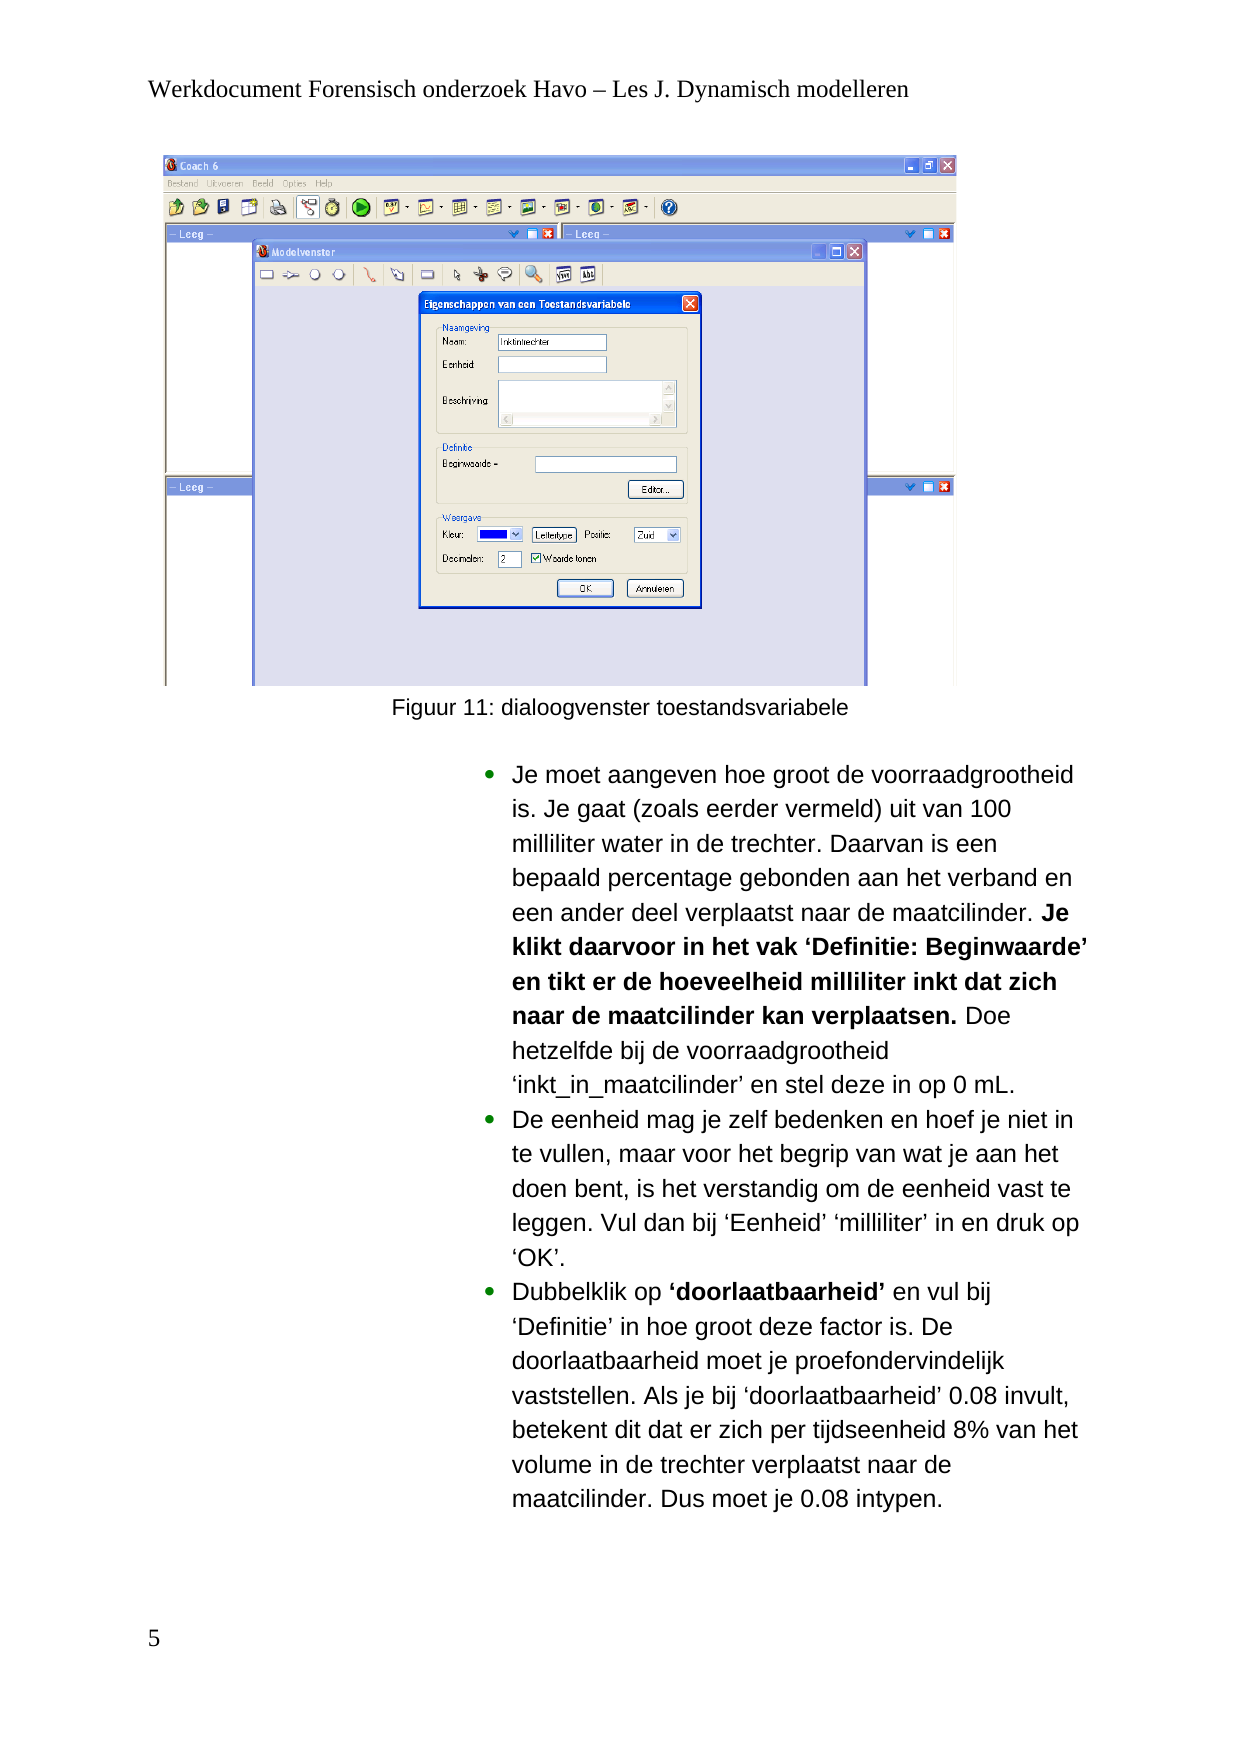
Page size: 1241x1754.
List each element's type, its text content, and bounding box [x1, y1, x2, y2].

list De eenheid mag je zelf bedenken en hoef je niet in te vullen, maar voor het begrip van wat je aan het doen bent, is het verstandig om de eenheid vast te leggen. Vul dan bij ‘Eenheid’ ‘milliliter’ in en druk op ‘OK’. [485, 1104, 1093, 1271]
list Dubbelklik op ‘doorlaatbaarheid’ en vul bij ‘Definitie’ in hoe groot deze factor is. De doorlaatbaarheid moet je proefondervindelijk vaststellen. Als je bij ‘doorlaatbaarheid’ 0.08 invult, betekent dit dat er zich per tijdseenheid 8% van het volume in de trechter verplaatst naar de maatcilinder. Dus moet je 0.08 intypen. [485, 1277, 1093, 1513]
list Figuur 11: dialoogvenster toestandsvariabele [148, 694, 1093, 720]
picture [163, 155, 957, 686]
list Je moet aangeven hoe groot de voorraadgrootheid is. Je gaat (zoals eerder vermeld) uit van 100 milliliter water in de trechter. Daarvan is een bepaald percentage gebonden aan het verband en een ander deel verplaatst naar de maatcilinder. Je klikt daarvoor in het vak ‘Definitie: Beginwaarde’ en tikt er de hoeveelheid milliliter inkt dat zich naar de maatcilinder kan verplaatsen. Doe hetzelfde bij de voorraadgrootheid ‘inkt_in_maatcilinder’ en stel deze in op 0 mL. [485, 760, 1093, 1099]
